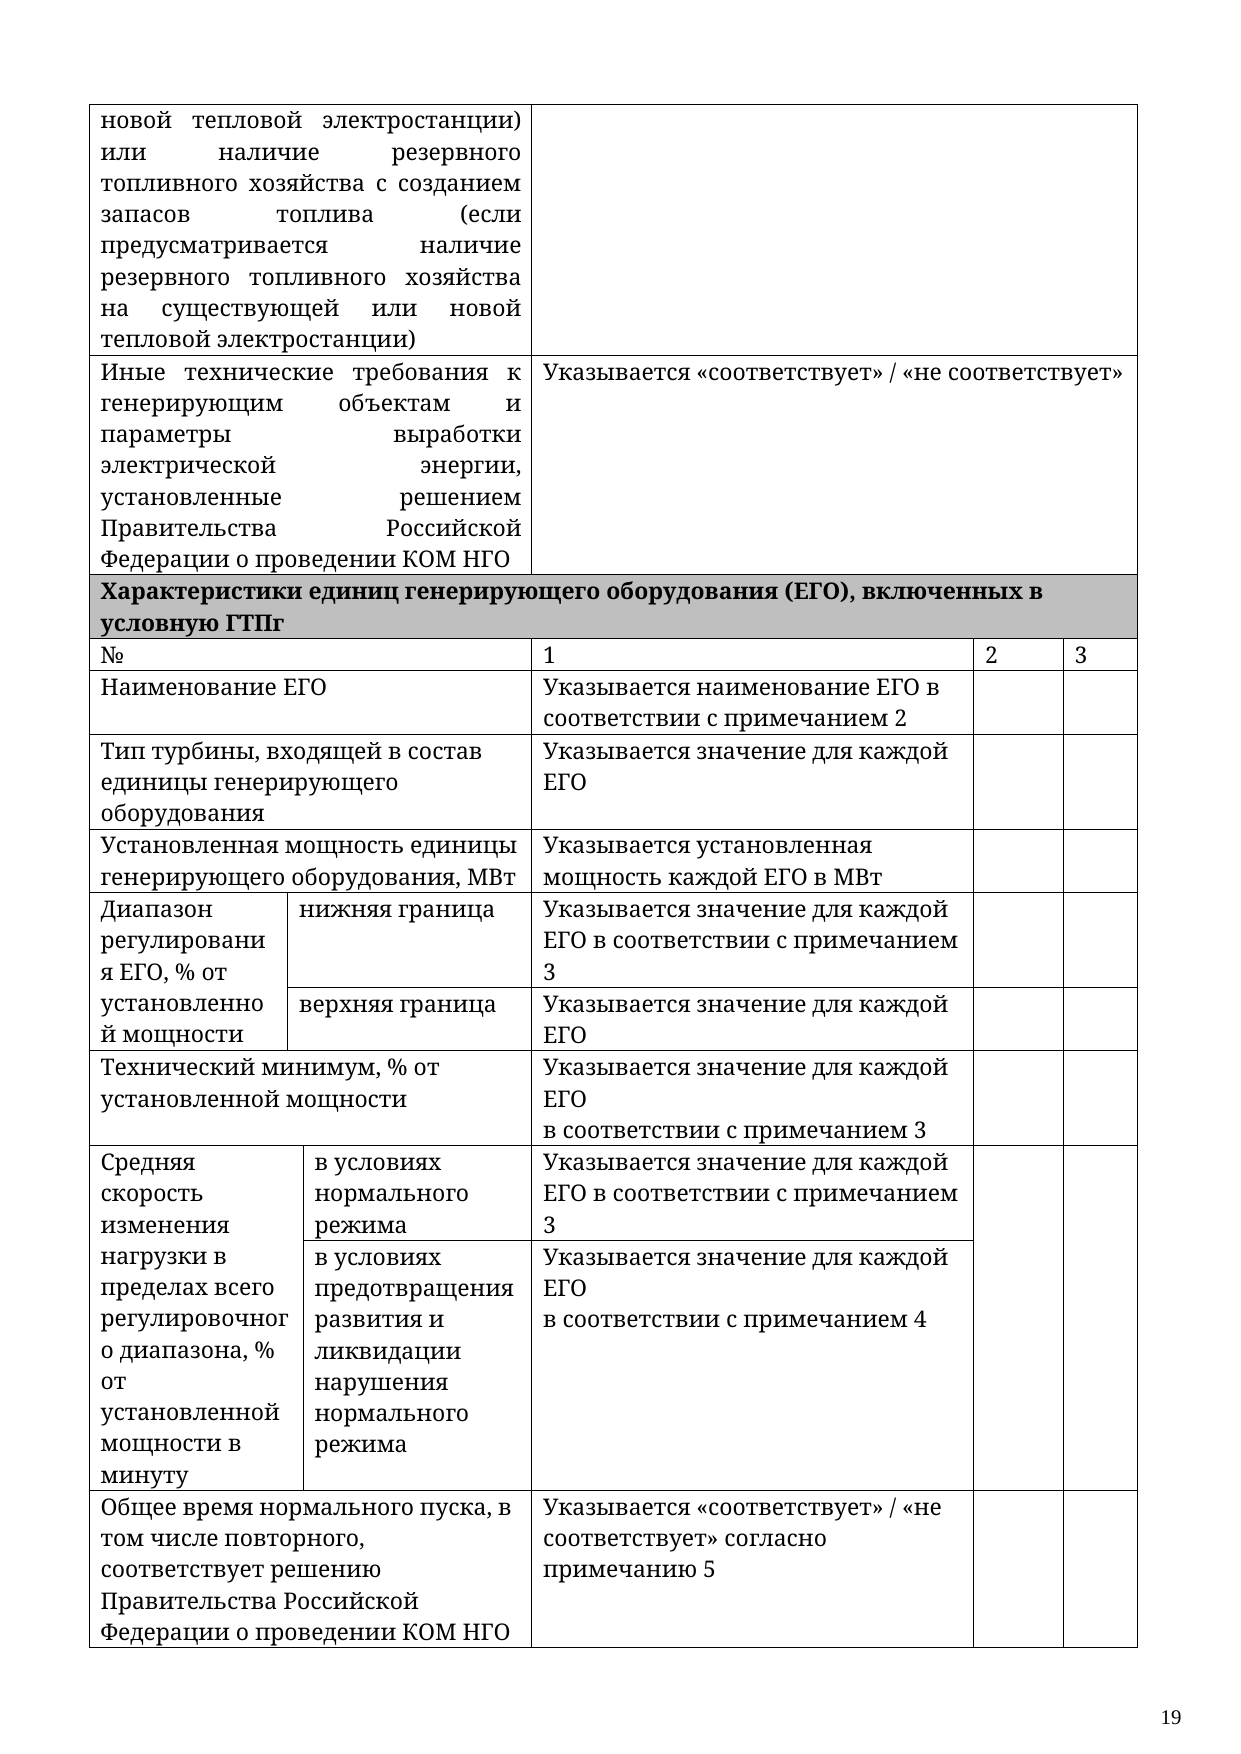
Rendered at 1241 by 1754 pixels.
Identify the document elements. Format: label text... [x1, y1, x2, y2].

table_cell Установленная мощность единицы генерирующего оборудования, МВт [90, 830, 531, 892]
table_cell Тип турбины, входящей в состав единицы генерирующего оборудования [90, 735, 531, 828]
table_cell Средняя скорость изменения нагрузки в пределах всего регулировочного диапазона, % от установленной мощности в минуту [90, 1146, 303, 1490]
table_cell № [90, 639, 531, 670]
table_cell [1064, 1491, 1137, 1647]
table_cell [1064, 671, 1137, 734]
table_cell [974, 893, 1063, 987]
table_cell Наименование ЕГО [90, 671, 531, 734]
table_cell Общее время нормального пуска, в том числе повторного, соответствует решению Правительства Российской Федерации о проведении КОМ НГО [90, 1491, 531, 1647]
table_cell [974, 830, 1063, 892]
table_cell верхняя граница [288, 988, 531, 1050]
table_cell Характеристики единиц генерирующего оборудования (ЕГО), включенных в условную ГТПг [90, 575, 1137, 638]
table_cell [974, 988, 1063, 1050]
table_cell нижняя граница [288, 893, 531, 987]
table_cell 2 [974, 639, 1063, 670]
table_cell Указывается значение для каждой ЕГО [532, 988, 973, 1050]
table_cell в условиях нормального режима [304, 1146, 531, 1240]
table_cell Указывается наименование ЕГО в соответствии с примечанием 2 [532, 671, 973, 734]
table_cell Указывается «соответствует» / «не соответствует» [532, 356, 1137, 574]
table_cell 1 [532, 639, 973, 670]
table_cell Указывается значение для каждой ЕГО [532, 735, 973, 828]
table_cell Указывается установленная мощность каждой ЕГО в МВт [532, 830, 973, 892]
table_cell Указывается значение для каждой ЕГО в соответствии с примечанием 3 [532, 1051, 973, 1145]
table_cell Указывается «соответствует» / «не соответствует» согласно примечанию 5 [532, 1491, 973, 1647]
table_cell в условиях предотвращения развития и ликвидации нарушения нормального режима [304, 1241, 531, 1490]
table_cell [974, 671, 1063, 734]
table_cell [90, 105, 531, 354]
table_cell Иные технические требования к генерирующим объектам и параметры выработки электрической энергии, установленные решением Правительства Российской Федерации о проведении КОМ НГО [90, 356, 531, 574]
table_cell [1064, 893, 1137, 987]
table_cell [532, 105, 1137, 354]
table_cell [1064, 1146, 1137, 1490]
table_cell Указывается значение для каждой ЕГО в соответствии с примечанием 4 [532, 1241, 973, 1490]
table_cell [974, 1491, 1063, 1647]
table_cell 3 [1064, 639, 1137, 670]
table_cell Диапазон регулирования ЕГО, % от установленной мощности [90, 893, 287, 1050]
table_cell [974, 735, 1063, 828]
table_cell [1064, 830, 1137, 892]
table_cell Указывается значение для каждой ЕГО в соответствии с примечанием 3 [532, 1146, 973, 1240]
table_cell [1064, 988, 1137, 1050]
table_cell Технический минимум, % от установленной мощности [90, 1051, 531, 1145]
table_cell [974, 1051, 1063, 1145]
table_cell [974, 1146, 1063, 1490]
table_cell [1064, 735, 1137, 828]
table_cell Указывается значение для каждой ЕГО в соответствии с примечанием 3 [532, 893, 973, 987]
table_cell [1064, 1051, 1137, 1145]
